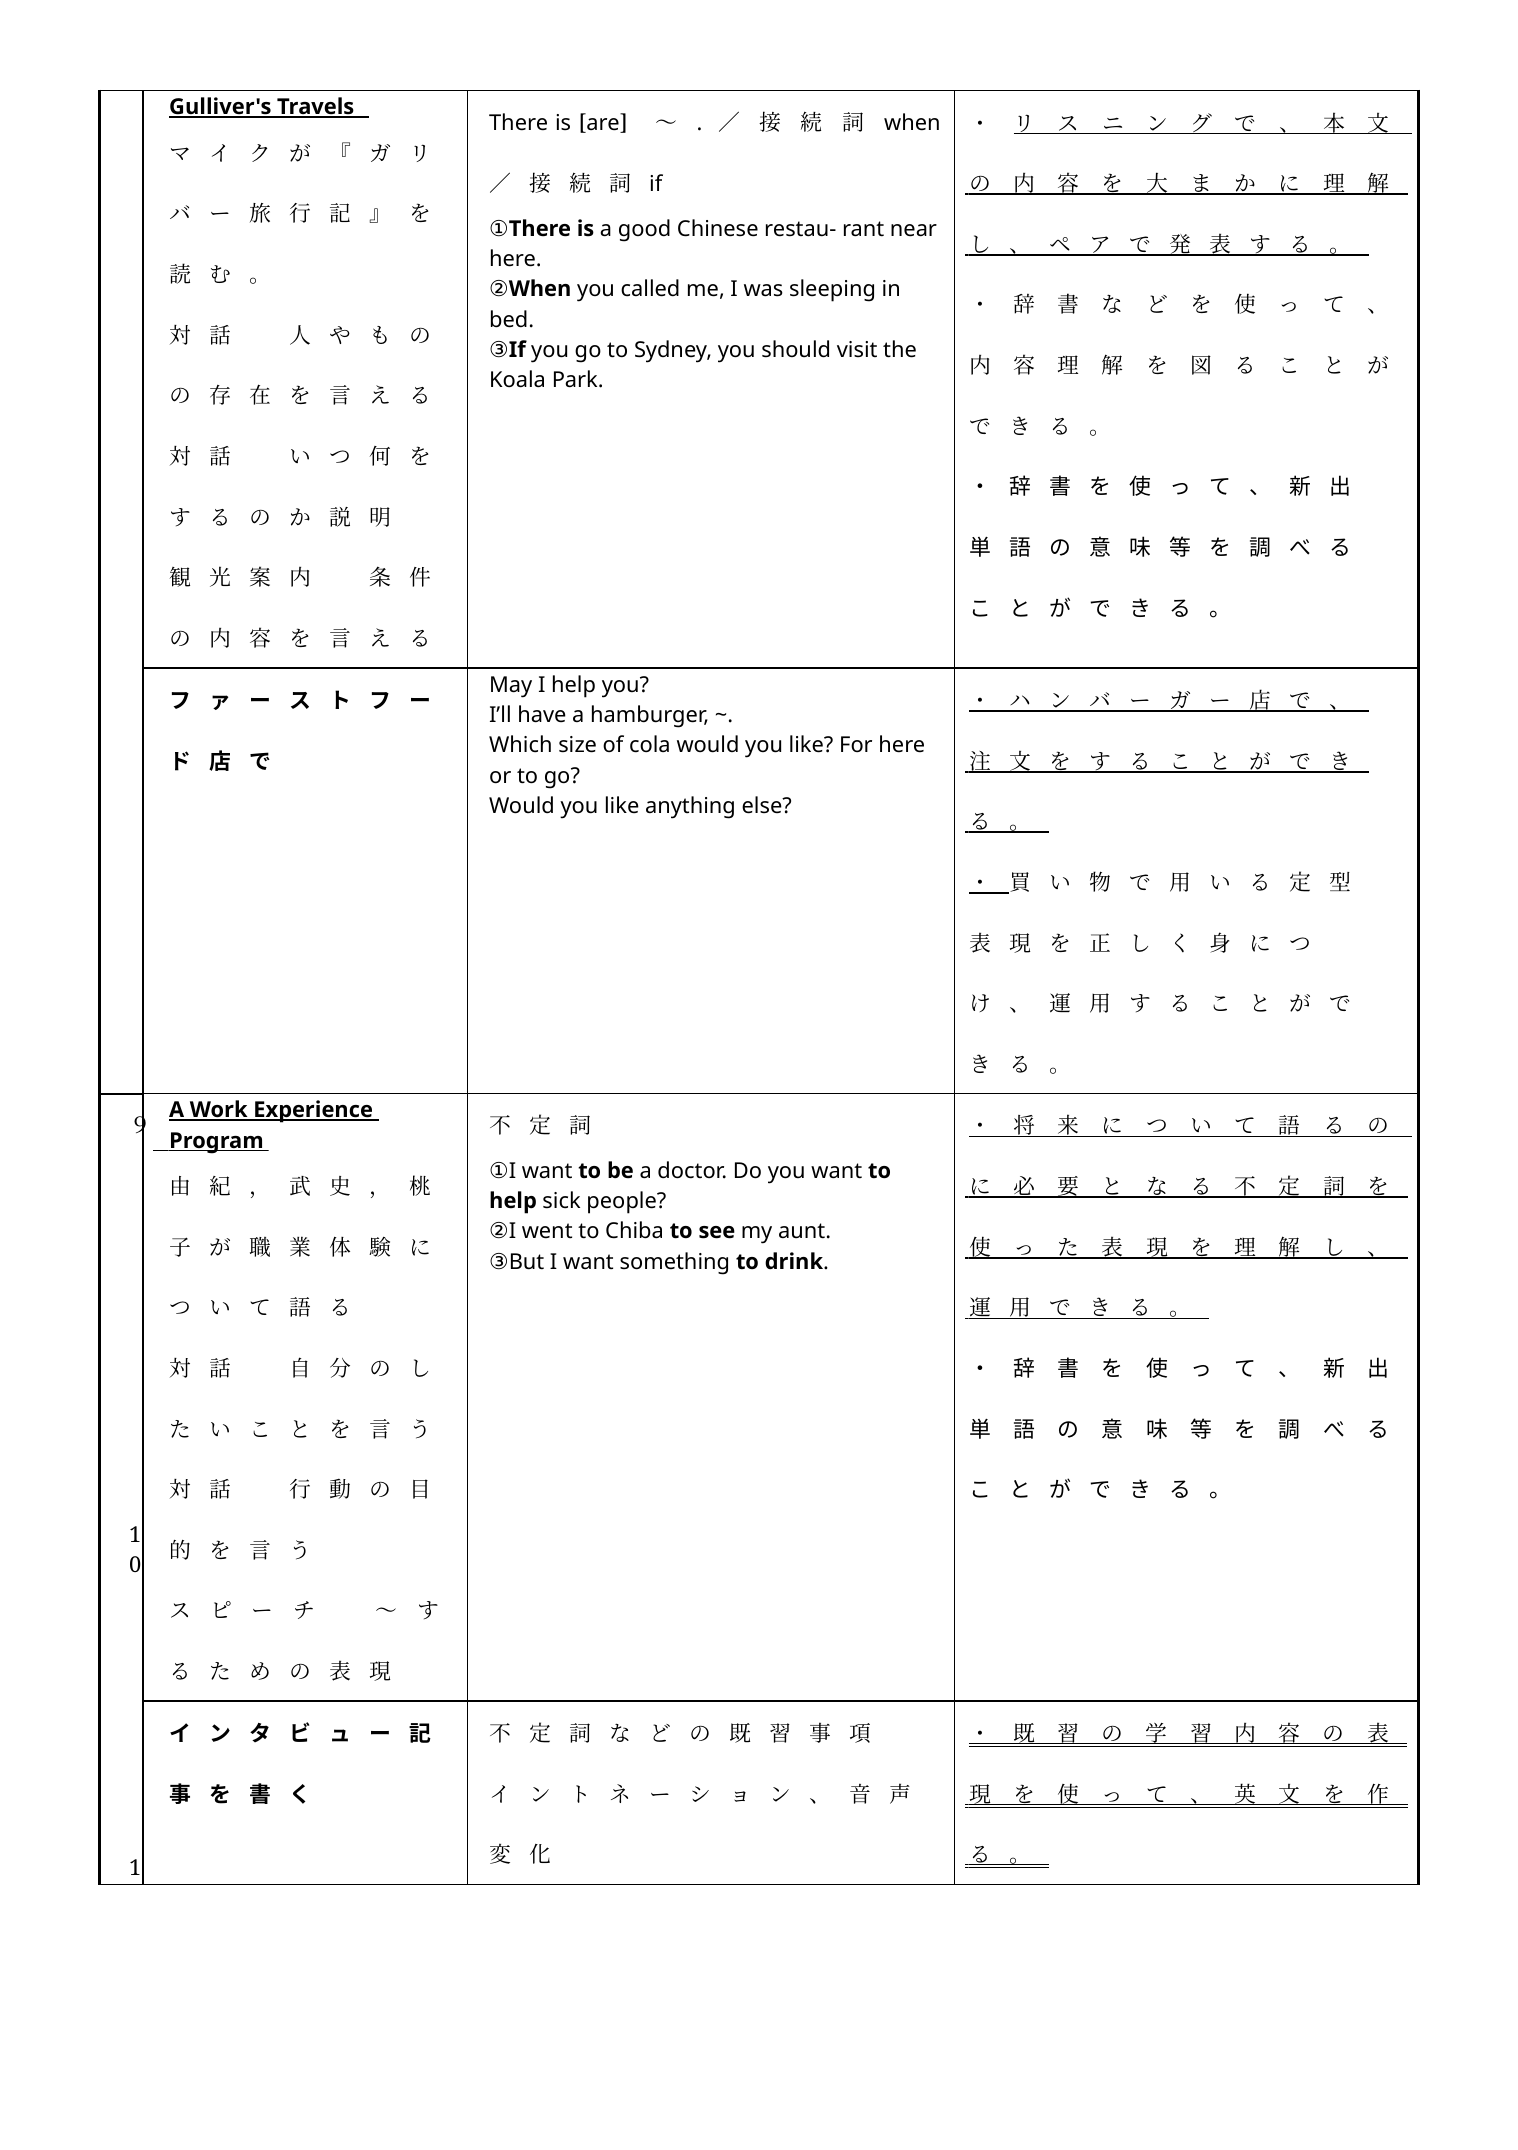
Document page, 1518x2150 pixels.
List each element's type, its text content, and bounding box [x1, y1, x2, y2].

table_cell May I help you? I’ll have a hamburger, ~. Which size of cola would you like? For here or to go? Would you like anything else? [468, 669, 954, 1093]
table_cell 不定詞 ①I want to be a doctor. Do you want to help sick people? ②I went to Chiba to see my aunt. ③But I want something to drink. [468, 1094, 954, 1700]
table_cell ・ハンバーガー店で、注文をすることができる。 ・買い物で用いる定型表現を正しく身につけ、運用することができる。 [955, 669, 1417, 1093]
table_cell インタビュー記事を書く [144, 1702, 467, 1884]
table_cell ９ 10 11 12 [101, 1095, 142, 1884]
table_cell ・リスニングで、本文の内容を大まかに理解し、ペアで発表する。 ・辞書などを使って、内容理解を図ることができる。 ・辞書を使って、新出単語の意味等を調べることができる。 [955, 91, 1417, 667]
table_cell Gulliver's Travels マイクが『ガリバー旅行記』を読む｡ 対話 人やものの存在を言える 対話 いつ何をするのか説明 観光案内 条件の内容を言える [144, 91, 467, 667]
table_cell ・将来について語るのに必要となる不定詞を使った表現を理解し、運用できる。 ・辞書を使って、新出単語の意味等を調べることができる。 [955, 1094, 1417, 1700]
table_cell A Work Experience Program 由紀，武史，桃子が職業体験について語る 対話 自分のしたいことを言う 対話 行動の目的を言う スピーチ ～するための表現 [144, 1094, 467, 1700]
table_cell 不定詞などの既習事項 イントネーション、音声変化 [468, 1702, 954, 1884]
table_cell ファーストフード店で [144, 669, 467, 1093]
table_cell There is [are] ～.／接続詞when／接続詞if ①There is a good Chinese restau- rant near here. ②When you called me, I was sleeping in bed. ③If you go to Sydney, you should visit the Koala Park. [468, 91, 954, 667]
table_cell ・既習の学習内容の表現を使って、英文を作る。 [955, 1702, 1417, 1884]
